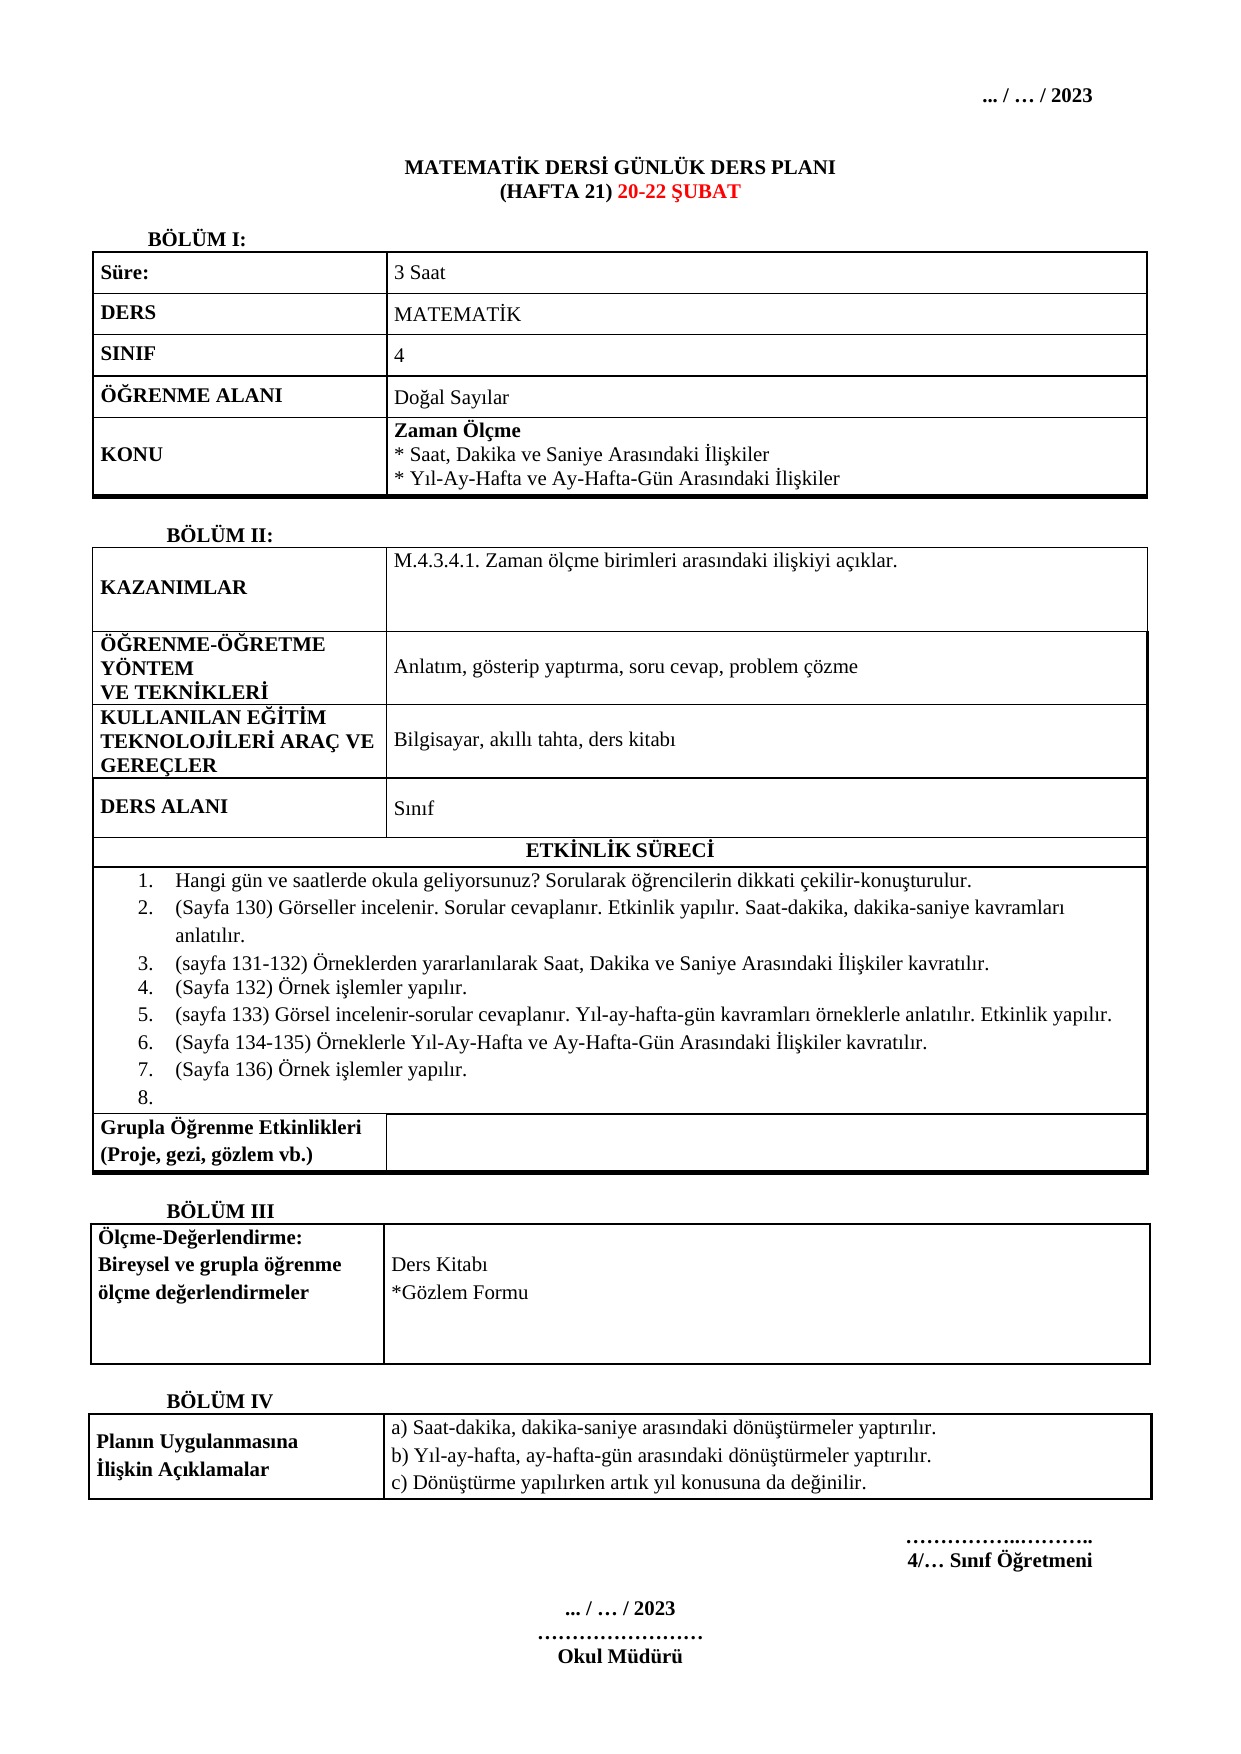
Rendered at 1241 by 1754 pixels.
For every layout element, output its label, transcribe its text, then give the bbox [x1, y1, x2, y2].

table_cell Zaman Ölçme * Saat, Dakika ve Saniye Arasındaki İlişkiler * Yıl-Ay-Hafta ve Ay-Hafta-Gün Arasındaki İlişkiler [388, 418, 1146, 494]
table_cell Grupla Öğrenme Etkinlikleri (Proje, gezi, gözlem vb.) [94, 1114, 386, 1170]
table_header Ölçme-Değerlendirme: Bireysel ve grupla öğrenme ölçme değerlendirmeler [92, 1225, 383, 1363]
table_cell MATEMATİK [388, 294, 1146, 334]
table_cell Doğal Sayılar [388, 377, 1146, 417]
text (HAFTA 21) 20-22 ŞUBAT [148, 179, 1092, 203]
table_cell KONU [94, 418, 386, 494]
subtitle BÖLÜM IV [148, 1389, 1092, 1413]
table_cell Anlatım, gösterip yaptırma, soru cevap, problem çözme [387, 632, 1146, 704]
text BÖLÜM II: [148, 523, 1092, 547]
table_header KAZANIMLAR [93, 548, 386, 631]
table_header 3 Saat [388, 253, 1146, 292]
table_cell [387, 1115, 1146, 1170]
table_cell ÖĞRENME ALANI [94, 377, 386, 417]
text …………………… [148, 1620, 1092, 1644]
text MATEMATİK DERSİ GÜNLÜK DERS PLANI [148, 155, 1092, 179]
table_cell ETKİNLİK SÜRECİ [94, 838, 1146, 866]
subtitle BÖLÜM III [148, 1199, 1092, 1223]
table_cell Sınıf [387, 779, 1146, 836]
table_header M.4.3.4.1. Zaman ölçme birimleri arasındaki ilişkiyi açıklar. [387, 548, 1147, 631]
table_cell DERS [94, 294, 386, 334]
text Okul Müdürü [148, 1644, 1092, 1668]
table_cell SINIF [94, 335, 386, 375]
table_cell Hangi gün ve saatlerde okula geliyorsunuz? Sorularak öğrencilerin dikkati çekilir-konuşturulur. (Sayfa 130) Görseller incelenir. Sorular cevaplanır. Etkinlik yapılır. Saat-dakika, dakika-saniye kavramları anlatılır. (sayfa 131-132) Örneklerden yararlanılarak Saat, Dakika ve Saniye Arasındaki İlişkiler kavratılır. (Sayfa 132) Örnek işlemler yapılır. (sayfa 133) Görsel incelenir-sorular cevaplanır. Yıl-ay-hafta-gün kavramları örneklerle anlatılır. Etkinlik yapılır. (Sayfa 134-135) Örneklerle Yıl-Ay-Hafta ve Ay-Hafta-Gün Arasındaki İlişkiler kavratılır. (Sayfa 136) Örnek işlemler yapılır. [94, 868, 1146, 1113]
table_cell 4 [388, 335, 1146, 375]
table_cell ÖĞRENME-ÖĞRETME YÖNTEM VE TEKNİKLERİ [93, 632, 386, 704]
text ... / … / 2023 [148, 1596, 1092, 1620]
table_header Süre: [94, 253, 386, 292]
text 4/… Sınıf Öğretmeni [148, 1548, 1092, 1572]
text ……………..……….. [148, 1524, 1092, 1548]
table_cell KULLANILAN EĞİTİM TEKNOLOJİLERİ ARAÇ VE GEREÇLER [93, 705, 386, 777]
table_cell Bilgisayar, akıllı tahta, ders kitabı [387, 705, 1146, 777]
table_header Planın Uygulanmasına İlişkin Açıklamalar [90, 1415, 383, 1498]
text ... / … / 2023 [148, 83, 1092, 107]
table_cell DERS ALANI [94, 779, 386, 836]
text BÖLÜM I: [148, 227, 1092, 251]
table_header a) Saat-dakika, dakika-saniye arasındaki dönüştürmeler yaptırılır. b) Yıl-ay-hafta, ay-hafta-gün arasındaki dönüştürmeler yaptırılır. c) Dönüştürme yapılırken artık yıl konusuna da değinilir. [385, 1415, 1150, 1498]
table_header Ders Kitabı *Gözlem Formu [385, 1225, 1149, 1363]
